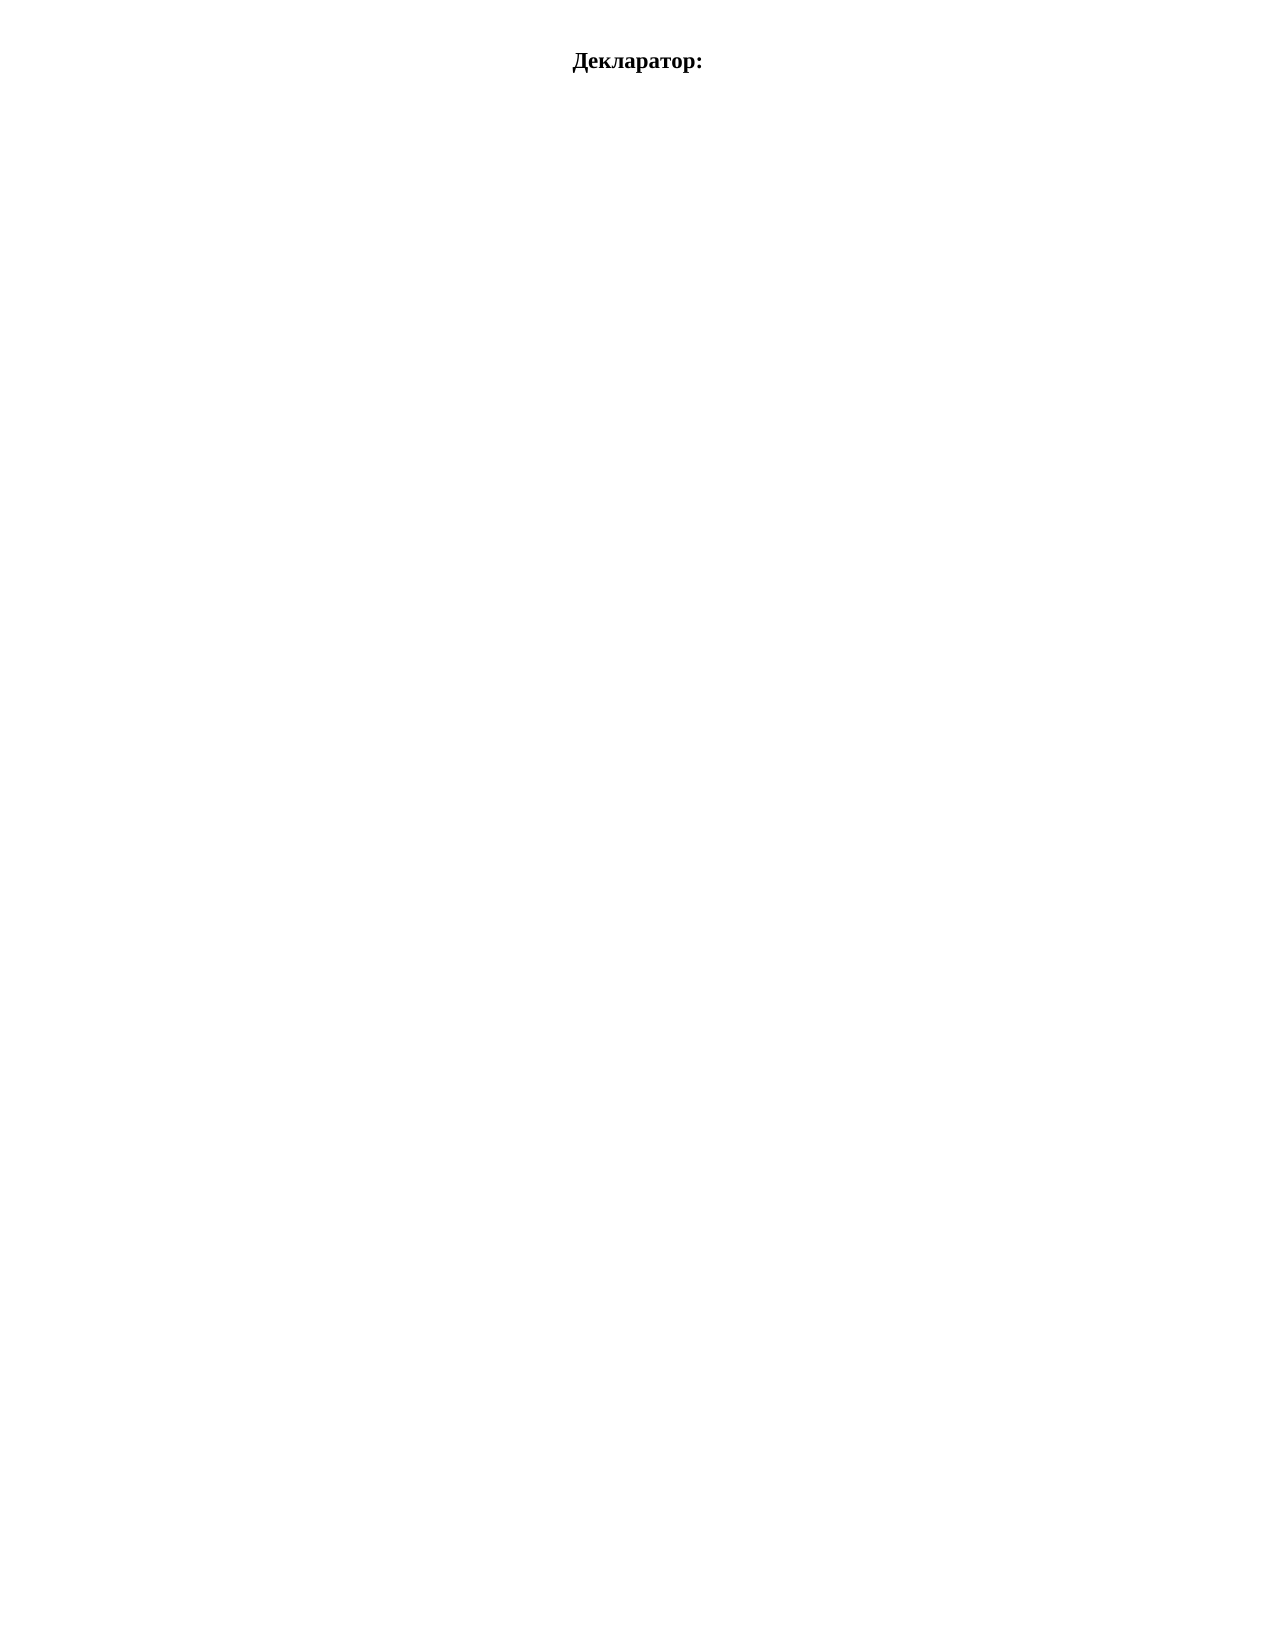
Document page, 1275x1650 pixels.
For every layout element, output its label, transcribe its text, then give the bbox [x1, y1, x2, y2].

text Декларатор: [148, 47, 1127, 73]
